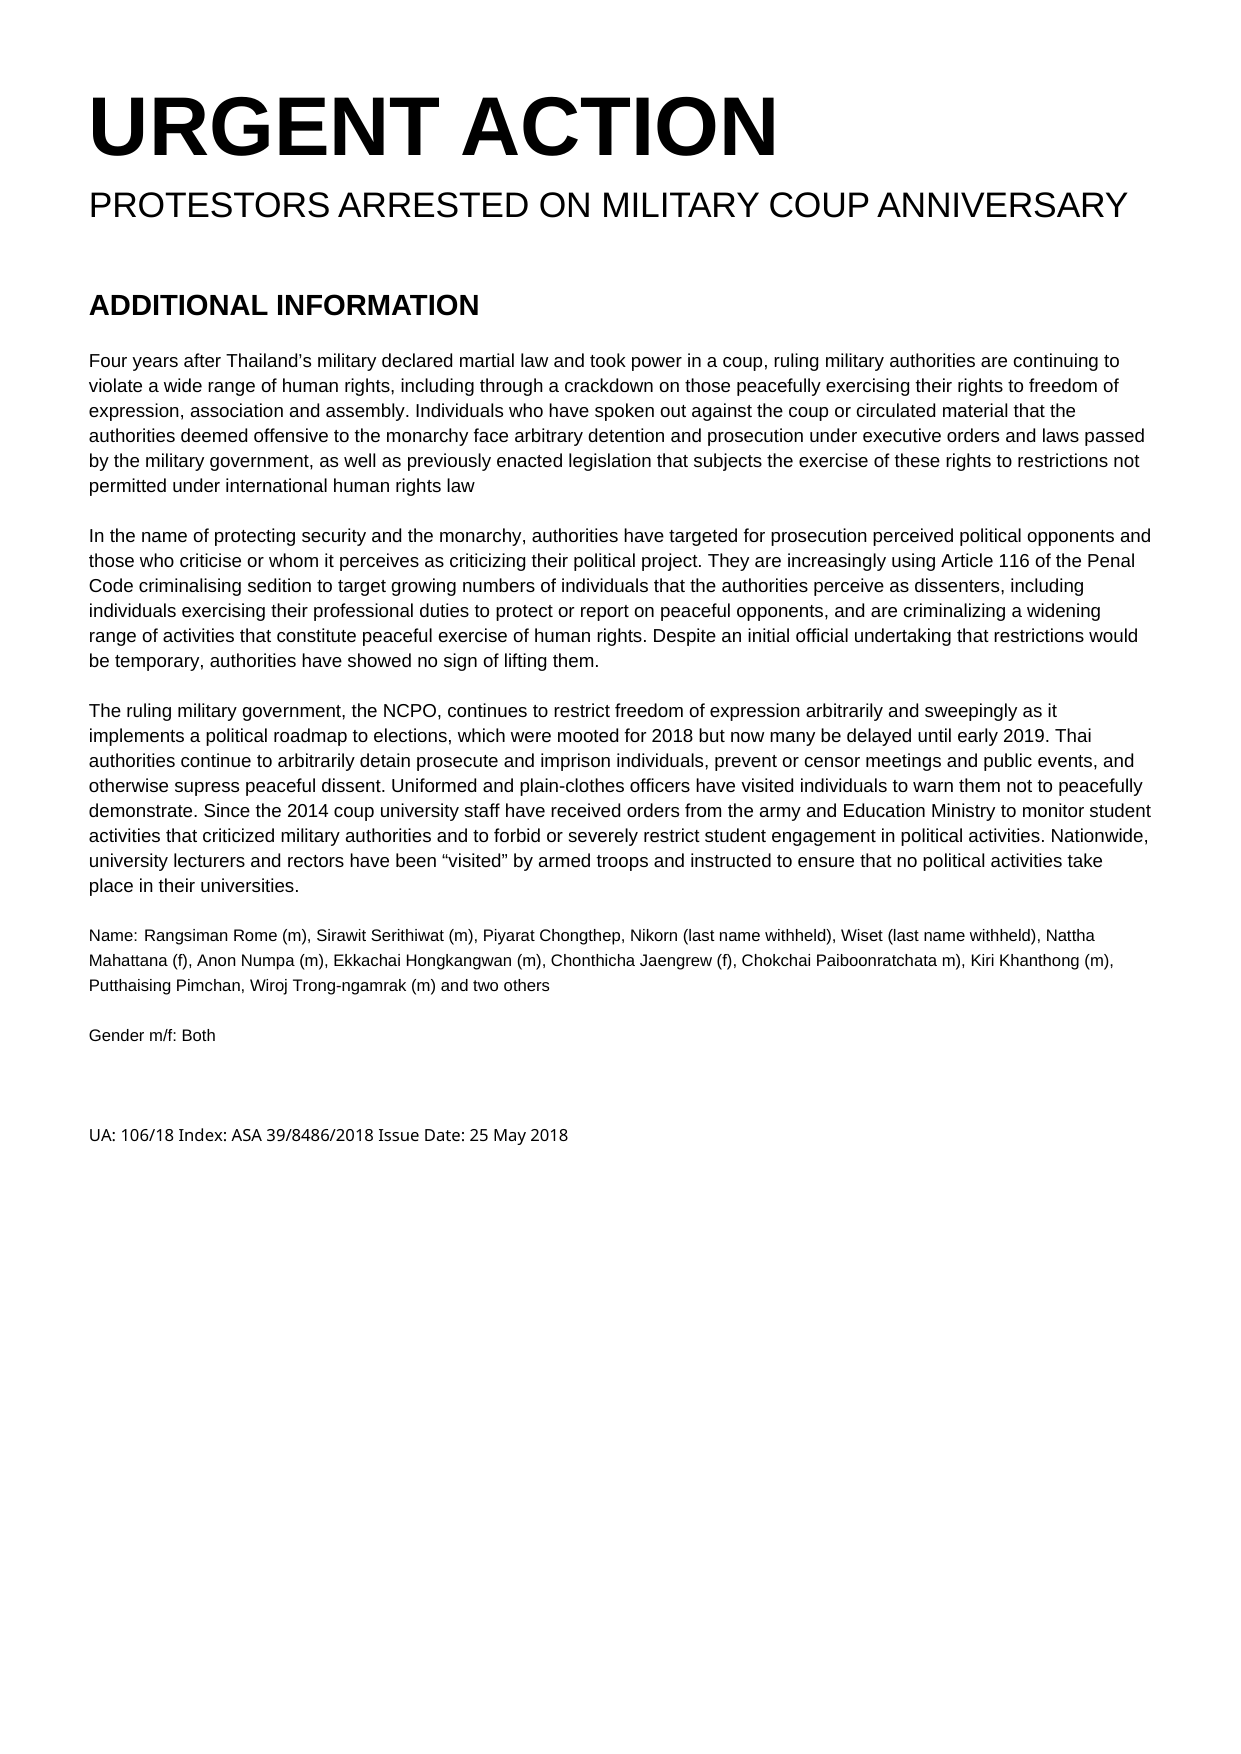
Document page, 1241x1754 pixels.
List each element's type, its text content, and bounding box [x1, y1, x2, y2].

text UA: 106/18 Index: ASA 39/8486/2018 Issue Date: 25 May 2018 [89, 1121, 1152, 1146]
subtitle URGENT ACTION [89, 89, 1152, 172]
text protestors arrested on military coup anniversary [89, 184, 1152, 225]
text Name: Rangsiman Rome (m), Sirawit Serithiwat (m), Piyarat Chongthep, Nikorn (last name withheld), Wiset (last name withheld), Nattha Mahattana (f), Anon Numpa (m), Ekkachai Hongkangwan (m), Chonthicha Jaengrew (f), Chokchai Paiboonratchata m), Kiri Khanthong (m), Putthaising Pimchan, Wiroj Trong-ngamrak (m) and two others [89, 921, 1152, 996]
text The ruling military government, the NCPO, continues to restrict freedom of expression arbitrarily and sweepingly as it implements a political roadmap to elections, which were mooted for 2018 but now many be delayed until early 2019. Thai authorities continue to arbitrarily detain prosecute and imprison individuals, prevent or censor meetings and public events, and otherwise supress peaceful dissent. Uniformed and plain-clothes officers have visited individuals to warn them not to peacefully demonstrate. Since the 2014 coup university staff have received orders from the army and Education Ministry to monitor student activities that criticized military authorities and to forbid or severely restrict student engagement in political activities. Nationwide, university lecturers and rectors have been “visited” by armed troops and instructed to ensure that no political activities take place in their universities. [89, 696, 1152, 896]
text Four years after Thailand’s military declared martial law and took power in a coup, ruling military authorities are continuing to violate a wide range of human rights, including through a crackdown on those peacefully exercising their rights to freedom of expression, association and assembly. Individuals who have spoken out against the coup or circulated material that the authorities deemed offensive to the monarchy face arbitrary detention and prosecution under executive orders and laws passed by the military government, as well as previously enacted legislation that subjects the exercise of these rights to restrictions not permitted under international human rights law [89, 346, 1152, 496]
subtitle ADditional Information [89, 288, 1152, 321]
text Gender m/f: Both [89, 1021, 1152, 1046]
text In the name of protecting security and the monarchy, authorities have targeted for prosecution perceived political opponents and those who criticise or whom it perceives as criticizing their political project. They are increasingly using Article 116 of the Penal Code criminalising sedition to target growing numbers of individuals that the authorities perceive as dissenters, including individuals exercising their professional duties to protect or report on peaceful opponents, and are criminalizing a widening range of activities that constitute peaceful exercise of human rights. Despite an initial official undertaking that restrictions would be temporary, authorities have showed no sign of lifting them. [89, 521, 1152, 671]
